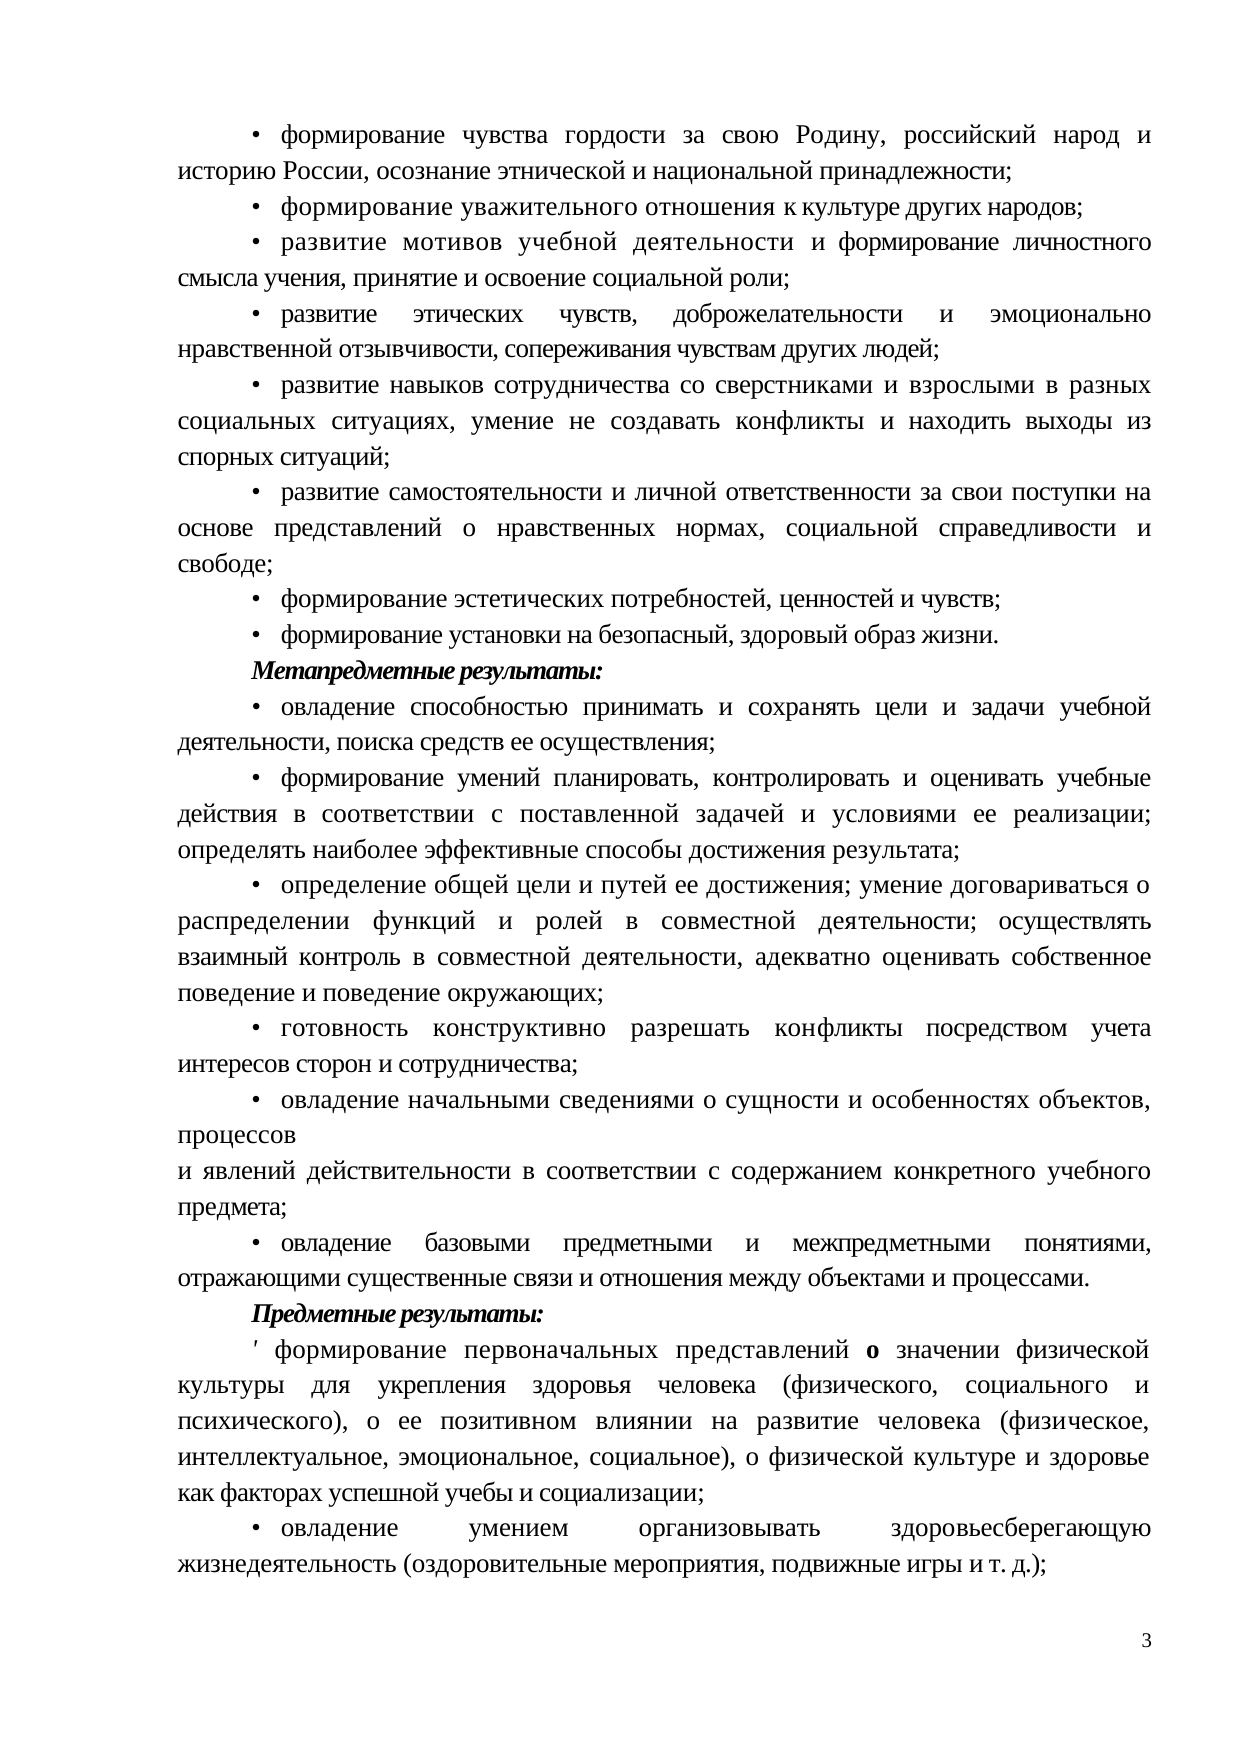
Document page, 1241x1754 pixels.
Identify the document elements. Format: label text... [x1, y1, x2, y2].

list овладение базовыми предметными и межпредметными понятиями, отражающими существенные связи и отношения между объектами и процессами. [177, 1226, 1152, 1293]
list формирование умений планировать, контролировать и оценивать учебные действия в соответствии с поставленной задачей и условиями ее реализации; определять наиболее эффективные способы достижения результата; [177, 761, 1152, 864]
text • овладение умением организовывать здоровьесберегающую жизнедеятельность (оздоровительные мероприятия, подвижные игры и т. д.); [177, 1512, 1152, 1578]
list определение общей цели и путей ее достижения; умение договариваться о распределении функций и ролей в совместной деятельности; осуществлять взаимный контроль в совместной деятельности, адекватно оценивать собственное поведение и поведение окружающих; [177, 868, 1152, 1007]
list овладение способностью принимать и сохранять цели и задачи учебной деятельности, поиска средств ее осуществления; [177, 690, 1152, 757]
text Метапредметные результаты: [177, 654, 1152, 685]
text ' формирование первоначальных представлений о значении физической культуры для укрепления здоровья человека (физического, социального и психического), о ее позитивном влиянии на развитие человека (физическое, интеллектуальное, эмоциональное, социальное), о физической культуре и здоровье как факторах успешной учебы и социализации; [177, 1333, 1149, 1507]
list развитие этических чувств, доброжелательности и эмоционально нравственной отзывчивости, сопереживания чувствам других людей; [177, 297, 1152, 364]
list развитие навыков сотрудничества со сверстниками и взрослыми в разных социальных ситуациях, умение не создавать конфликты и находить выходы из спорных ситуаций; [177, 368, 1152, 471]
list формирование установки на безопасный, здоровый образ жизни. [177, 618, 1152, 649]
list формирование чувства гордости за свою Родину, российский народ и историю России, осознание этнической и национальной принадлежности; [177, 118, 1152, 185]
list формирование эстетических потребностей, ценностей и чувств; [177, 583, 1152, 614]
list развитие мотивов учебной деятельности и формирование личностного смысла учения, принятие и освоение социальной роли; [177, 225, 1152, 292]
list формирование уважительного отношения к культуре других народов; [177, 189, 1152, 221]
list развитие самостоятельности и личной ответственности за свои поступки на основе представлений о нравственных нормах, социальной справедливости и свободе; [177, 475, 1152, 578]
list готовность конструктивно разрешать конфликты посредством учета интересов сторон и сотрудничества; [177, 1011, 1152, 1078]
text Предметные результаты: [177, 1297, 1152, 1328]
list овладение начальными сведениями о сущности и особенностях объектов, процессов и явлений действительности в соответствии с содержанием конкретного учебного предмета; [177, 1083, 1152, 1221]
